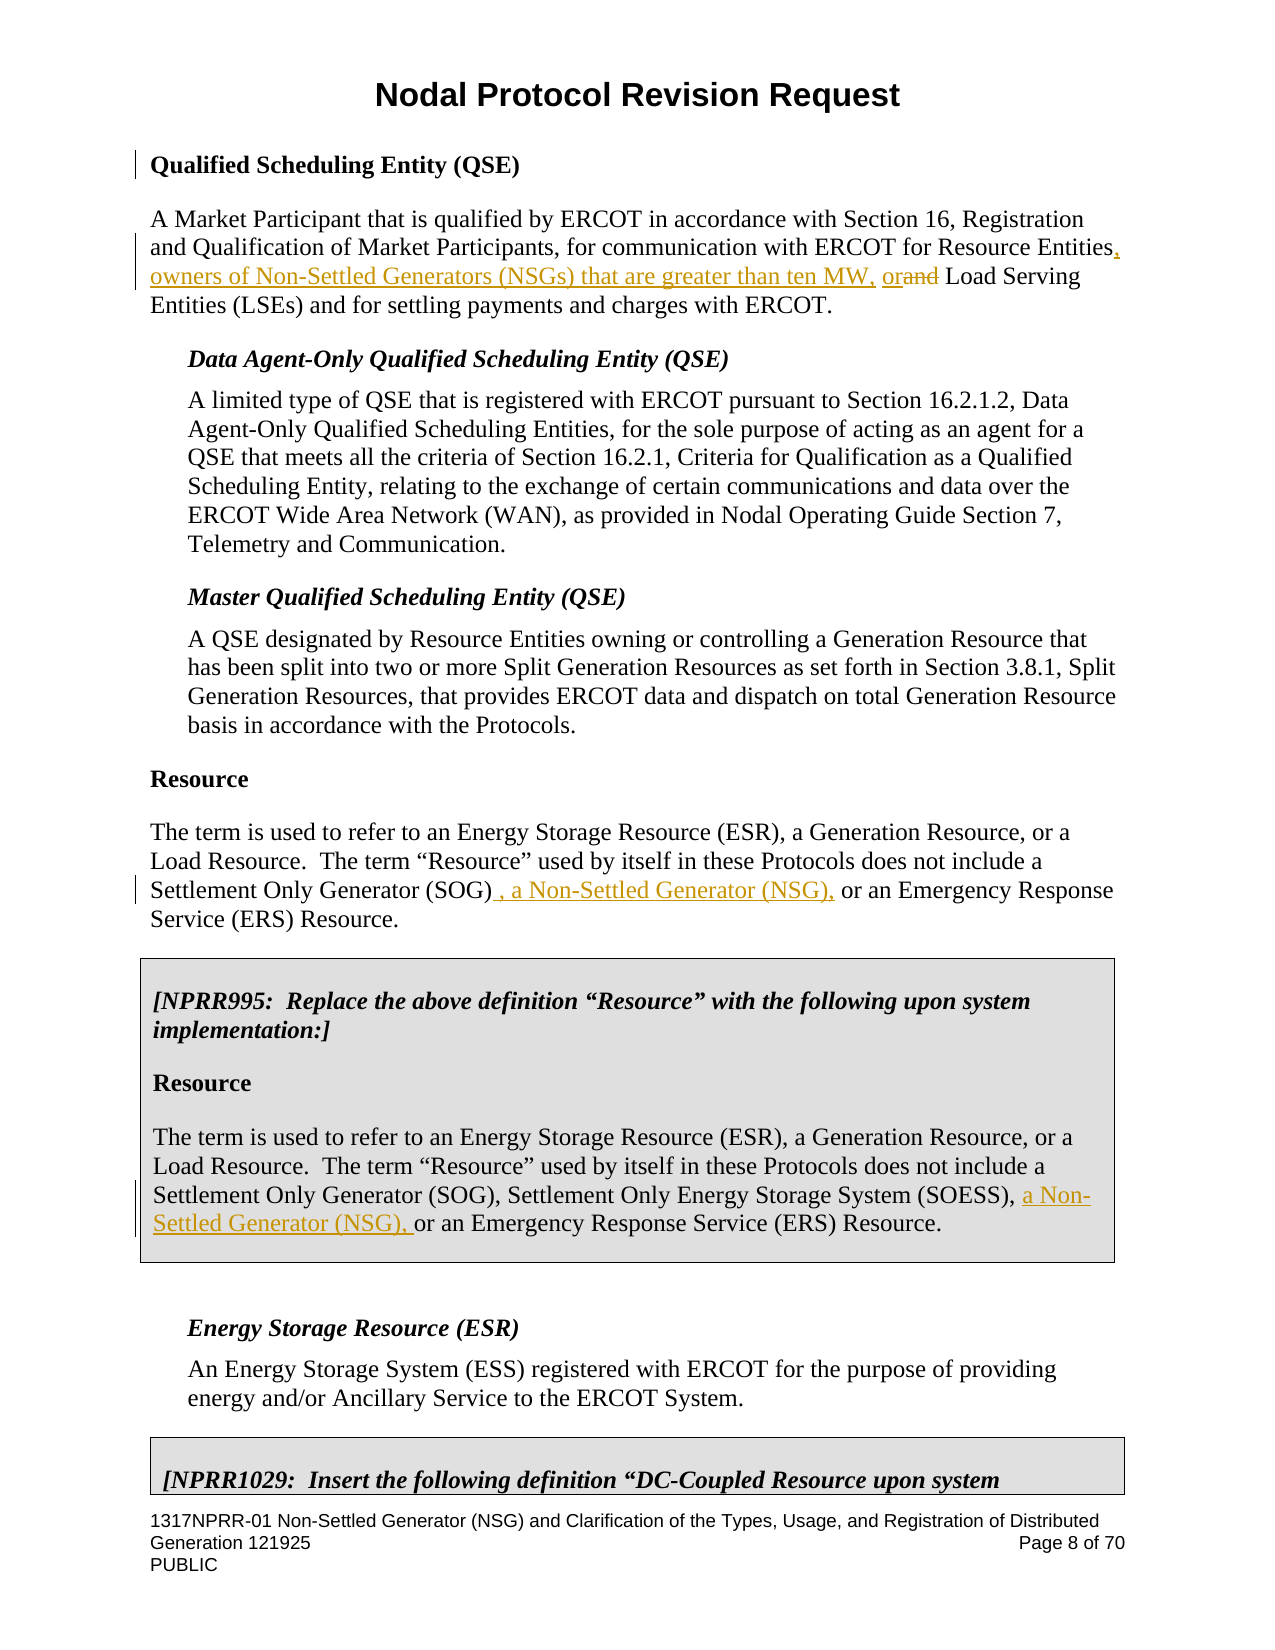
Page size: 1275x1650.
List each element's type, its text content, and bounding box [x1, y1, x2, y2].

text The term is used to refer to an Energy Storage Resource (ESR), a Generation Resource, or a Load Resource. The term “Resource” used by itself in these Protocols does not include a Settlement Only Generator (SOG) or an Emergency Response Service (ERS) Resource. [150, 817, 1125, 932]
text A QSE designated by Resource Entities owning or controlling a Generation Resource that has been split into two or more Split Generation Resources as set forth in Section 3.8.1, Split Generation Resources, that provides ERCOT data and dispatch on total Generation Resource basis in accordance with the Protocols. [187, 624, 1125, 739]
text Energy Storage Resource (ESR) [187, 1313, 1125, 1342]
text A Market Participant that is qualified by ERCOT in accordance with Section 16, Registration and Qualification of Market Participants, for communication with ERCOT for Resource Entities Load Serving Entities (LSEs) and for settling payments and charges with ERCOT. [150, 204, 1125, 319]
text An Energy Storage System (ESS) registered with ERCOT for the purpose of providing energy and/or Ancillary Service to the ERCOT System. [187, 1354, 1125, 1412]
text Master Qualified Scheduling Entity (QSE) [187, 582, 1125, 611]
text Qualified Scheduling Entity (QSE) [150, 150, 1125, 179]
table_header [NPRR995: Replace the above definition “Resource” with the following upon system implementation:] Resource The term is used to refer to an Energy Storage Resource (ESR), a Generation Resource, or a Load Resource. The term “Resource” used by itself in these Protocols does not include a Settlement Only Generator (SOG), Settlement Only Energy Storage System (SOESS), or an Emergency Response Service (ERS) Resource. [141, 959, 1114, 1262]
text A limited type of QSE that is registered with ERCOT pursuant to Section 16.2.1.2, Data Agent-Only Qualified Scheduling Entities, for the sole purpose of acting as an agent for a QSE that meets all the criteria of Section 16.2.1, Criteria for Qualification as a Qualified Scheduling Entity, relating to the exchange of certain communications and data over the ERCOT Wide Area Network (WAN), as provided in Nodal Operating Guide Section 7, Telemetry and Communication. [187, 385, 1125, 557]
text Resource [150, 764, 1125, 792]
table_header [151, 1438, 1124, 1494]
text Data Agent-Only Qualified Scheduling Entity (QSE) [187, 344, 1125, 372]
